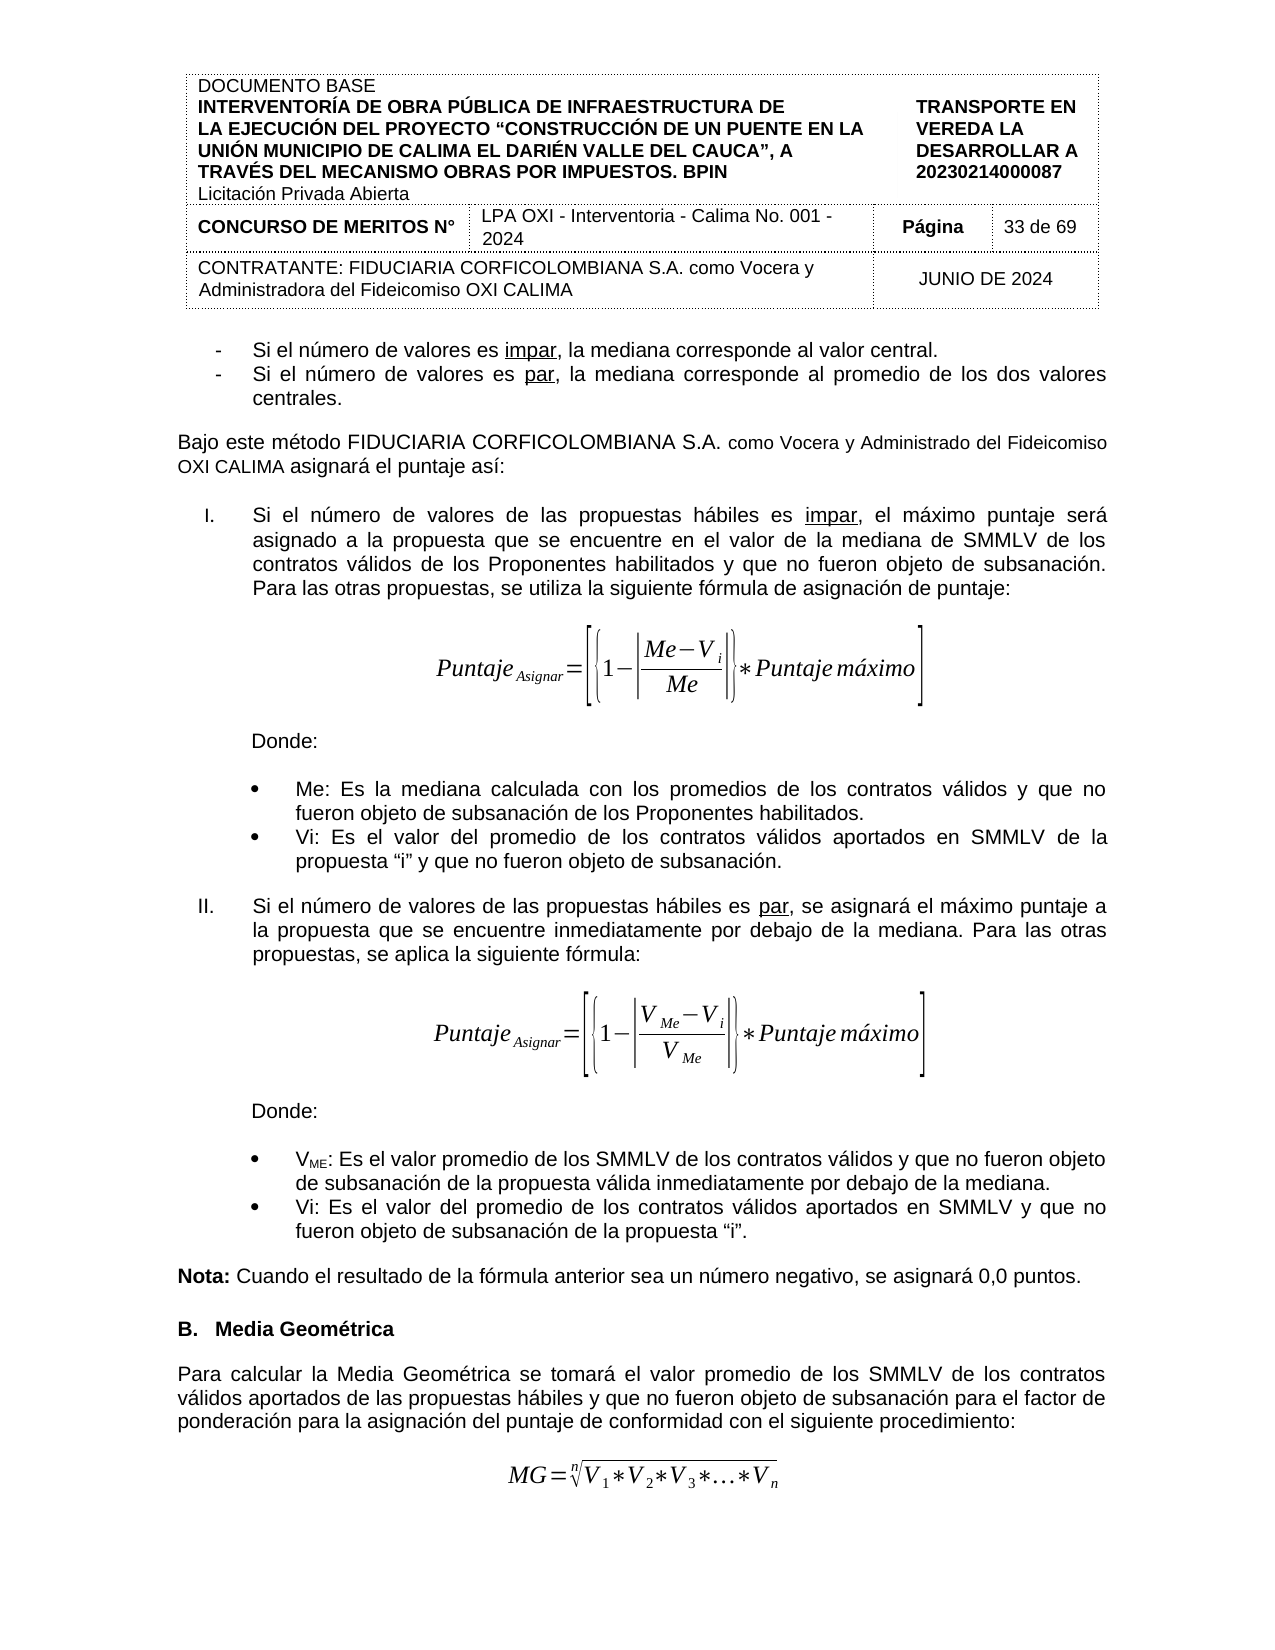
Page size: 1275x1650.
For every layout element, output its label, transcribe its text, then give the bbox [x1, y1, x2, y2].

list Si el número de valores es par, la mediana corresponde al promedio de los dos valores centrales. [215, 361, 1107, 409]
text Nota: Cuando el resultado de la fórmula anterior sea un número negativo, se asignará 0,0 puntos. [177, 1264, 1107, 1288]
list Media Geométrica [177, 1317, 1107, 1341]
text Para calcular la Media Geométrica se tomará el valor promedio de los SMMLV de los contratos válidos aportados de las propuestas hábiles y que no fueron objeto de subsanación para el factor de ponderación para la asignación del puntaje de conformidad con el siguiente procedimiento: [177, 1361, 1107, 1433]
list Me: Es la mediana calculada con los promedios de los contratos válidos y que no fueron objeto de subsanación de los Proponentes habilitados. [251, 777, 1107, 825]
list VME: Es el valor promedio de los SMMLV de los contratos válidos y que no fueron objeto de subsanación de la propuesta válida inmediatamente por debajo de la mediana. [251, 1147, 1107, 1195]
list Si el número de valores de las propuestas hábiles es par, se asignará el máximo puntaje a la propuesta que se encuentre inmediatamente por debajo de la mediana. Para las otras propuestas, se aplica la siguiente fórmula: [215, 894, 1107, 966]
text Donde: [177, 1099, 1107, 1123]
list Vi: Es el valor del promedio de los contratos válidos aportados en SMMLV de la propuesta “i” y que no fueron objeto de subsanación. [251, 825, 1107, 873]
text Bajo este método FIDUCIARIA CORFICOLOMBIANA S.A. como Vocera y Administrado del Fideicomiso OXI CALIMA asignará el puntaje así: [177, 430, 1107, 478]
list Vi: Es el valor del promedio de los contratos válidos aportados en SMMLV y que no fueron objeto de subsanación de la propuesta “i”. [251, 1195, 1107, 1243]
list Si el número de valores de las propuestas hábiles es impar, el máximo puntaje será asignado a la propuesta que se encuentre en el valor de la mediana de SMMLV de los contratos válidos de los Proponentes habilitados y que no fueron objeto de subsanación. Para las otras propuestas, se utiliza la siguiente fórmula de asignación de puntaje: [215, 502, 1107, 599]
list Si el número de valores es impar, la mediana corresponde al valor central. [215, 337, 1107, 361]
text Donde: [177, 729, 1107, 753]
